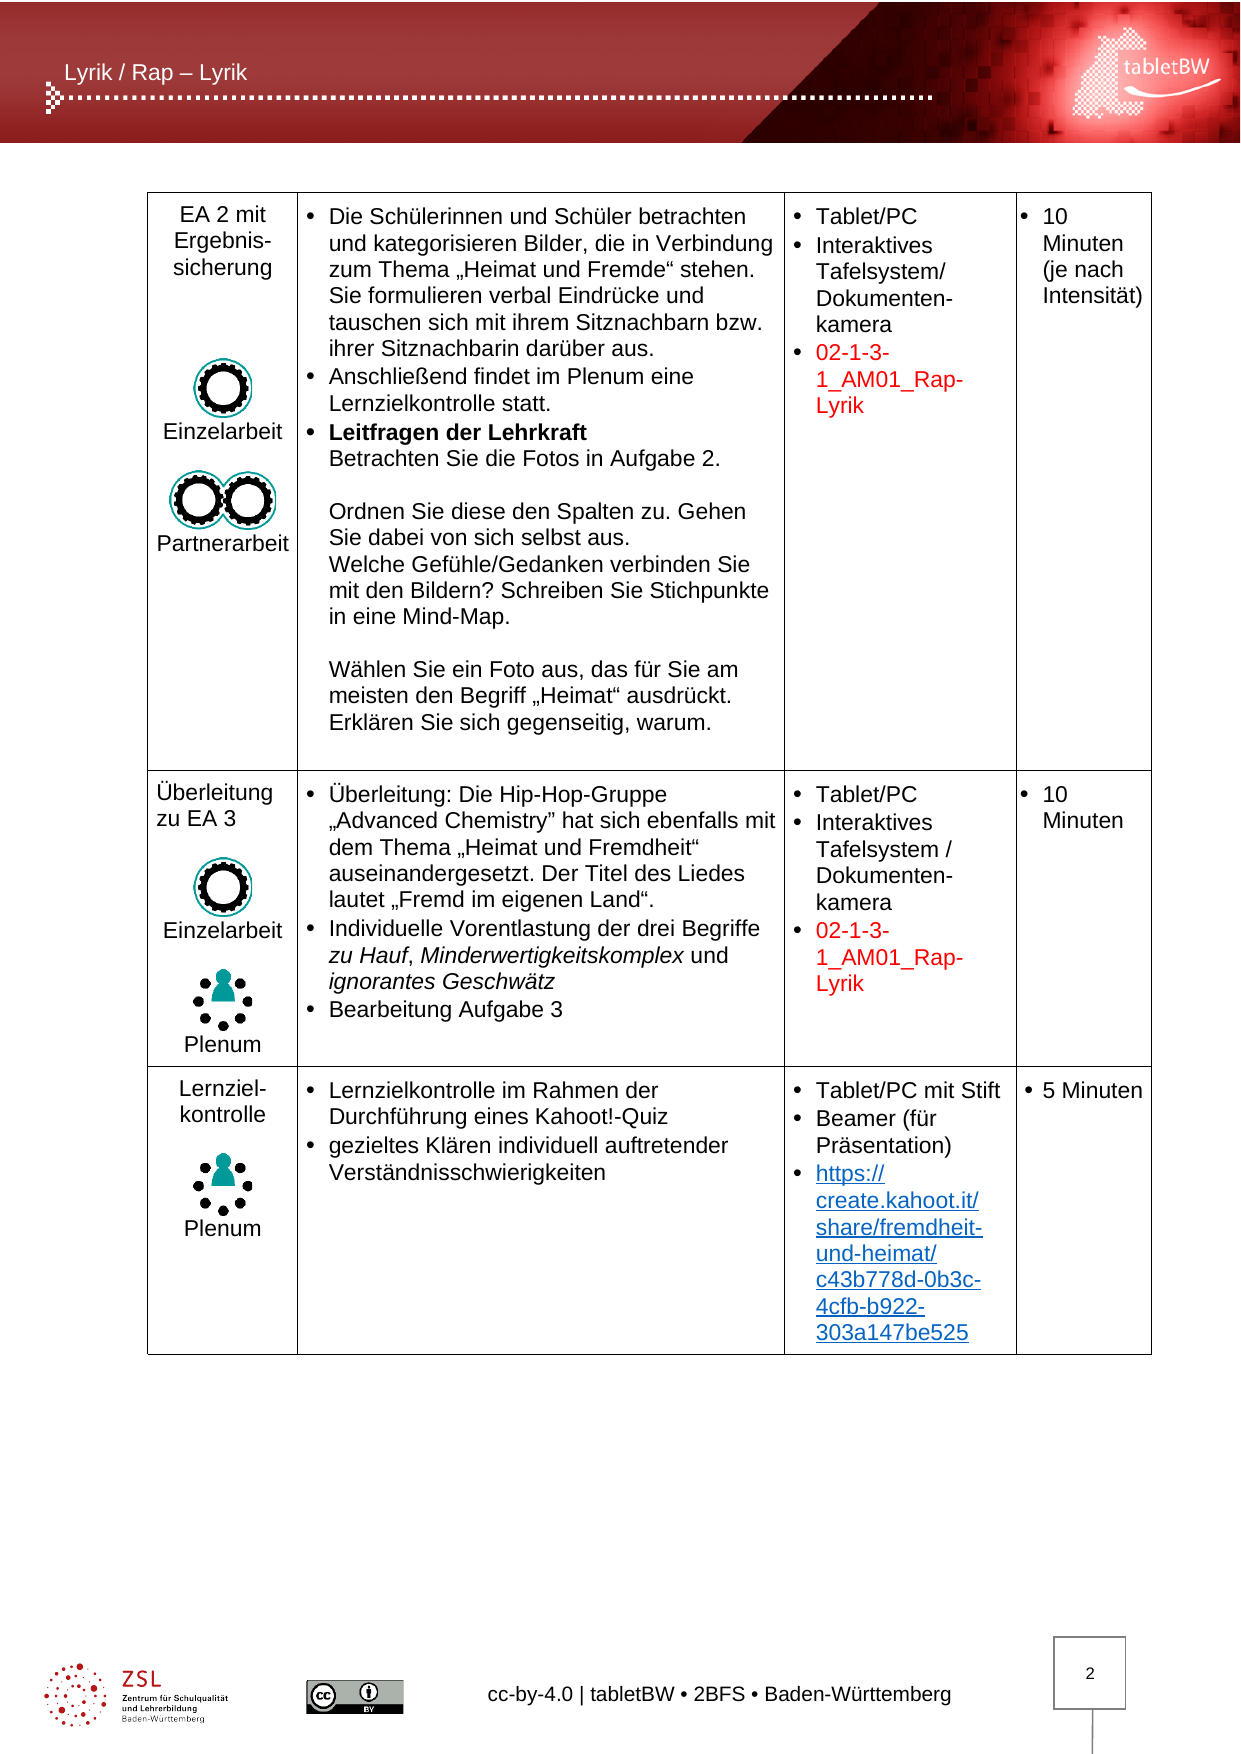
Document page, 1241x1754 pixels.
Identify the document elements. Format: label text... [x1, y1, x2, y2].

table_cell Lernziel-kontrolle Plenum [148, 1067, 297, 1354]
table_cell Tablet/PC Interaktives Tafelsystem / Dokumenten-kamera 02-1-3-1_AM01_Rap-Lyrik [785, 771, 1016, 1066]
picture [193, 358, 253, 418]
table_cell Überleitung zu EA 3 Einzelarbeit Plenum [148, 771, 297, 1066]
table_cell Tablet/PC mit Stift Beamer (für Präsentation) https://create.kahoot.it/share/fremdheit-und-heimat/c43b778d-0b3c-4cfb-b922-303a147be525 [785, 1067, 1016, 1354]
table_cell Überleitung: Die Hip-Hop-Gruppe „Advanced Chemistry” hat sich ebenfalls mit dem Thema „Heimat und Fremdheit“ auseinandergesetzt. Der Titel des Liedes lautet „Fremd im eigenen Land“. Individuelle Vorentlastung der drei Begriffe zu Hauf, Minderwertigkeitskomplex und ignorantes Geschwätz Bearbeitung Aufgabe 3 [298, 771, 784, 1066]
picture [193, 969, 253, 1031]
table_cell Lernzielkontrolle im Rahmen der Durchführung eines Kahoot!-Quiz gezieltes Klären individuell auftretender Verständnisschwierigkeiten [298, 1067, 784, 1354]
table_header Die Schülerinnen und Schüler betrachten und kategorisieren Bilder, die in Verbindung zum Thema „Heimat und Fremde“ stehen. Sie formulieren verbal Eindrücke und tauschen sich mit ihrem Sitznachbarn bzw. ihrer Sitznachbarin darüber aus. Anschließend findet im Plenum eine Lernzielkontrolle statt. Leitfragen der Lehrkraft Betrachten Sie die Fotos in Aufgabe 2. Ordnen Sie diese den Spalten zu. Gehen Sie dabei von sich selbst aus. Welche Gefühle/Gedanken verbinden Sie mit den Bildern? Schreiben Sie Stichpunkte in eine Mind-Map. Wählen Sie ein Foto aus, das für Sie am meisten den Begriff „Heimat“ ausdrückt. Erklären Sie sich gegenseitig, warum. [298, 193, 784, 770]
table_header 10 Minuten (je nach Intensität) [1017, 193, 1151, 770]
picture [193, 857, 253, 917]
table_cell 5 Minuten [1017, 1067, 1151, 1354]
table_header EA 2 mit Ergebnis-sicherung Einzelarbeit Partnerarbeit [148, 193, 297, 770]
table_cell 10 Minuten [1017, 771, 1151, 1066]
picture [193, 1153, 253, 1216]
table_header Tablet/PC Interaktives Tafelsystem/ Dokumenten-kamera 02-1-3-1_AM01_Rap-Lyrik [785, 193, 1016, 770]
picture [0, 2, 1241, 143]
picture [28, 1648, 244, 1727]
picture [306, 1680, 404, 1714]
picture [169, 470, 277, 530]
